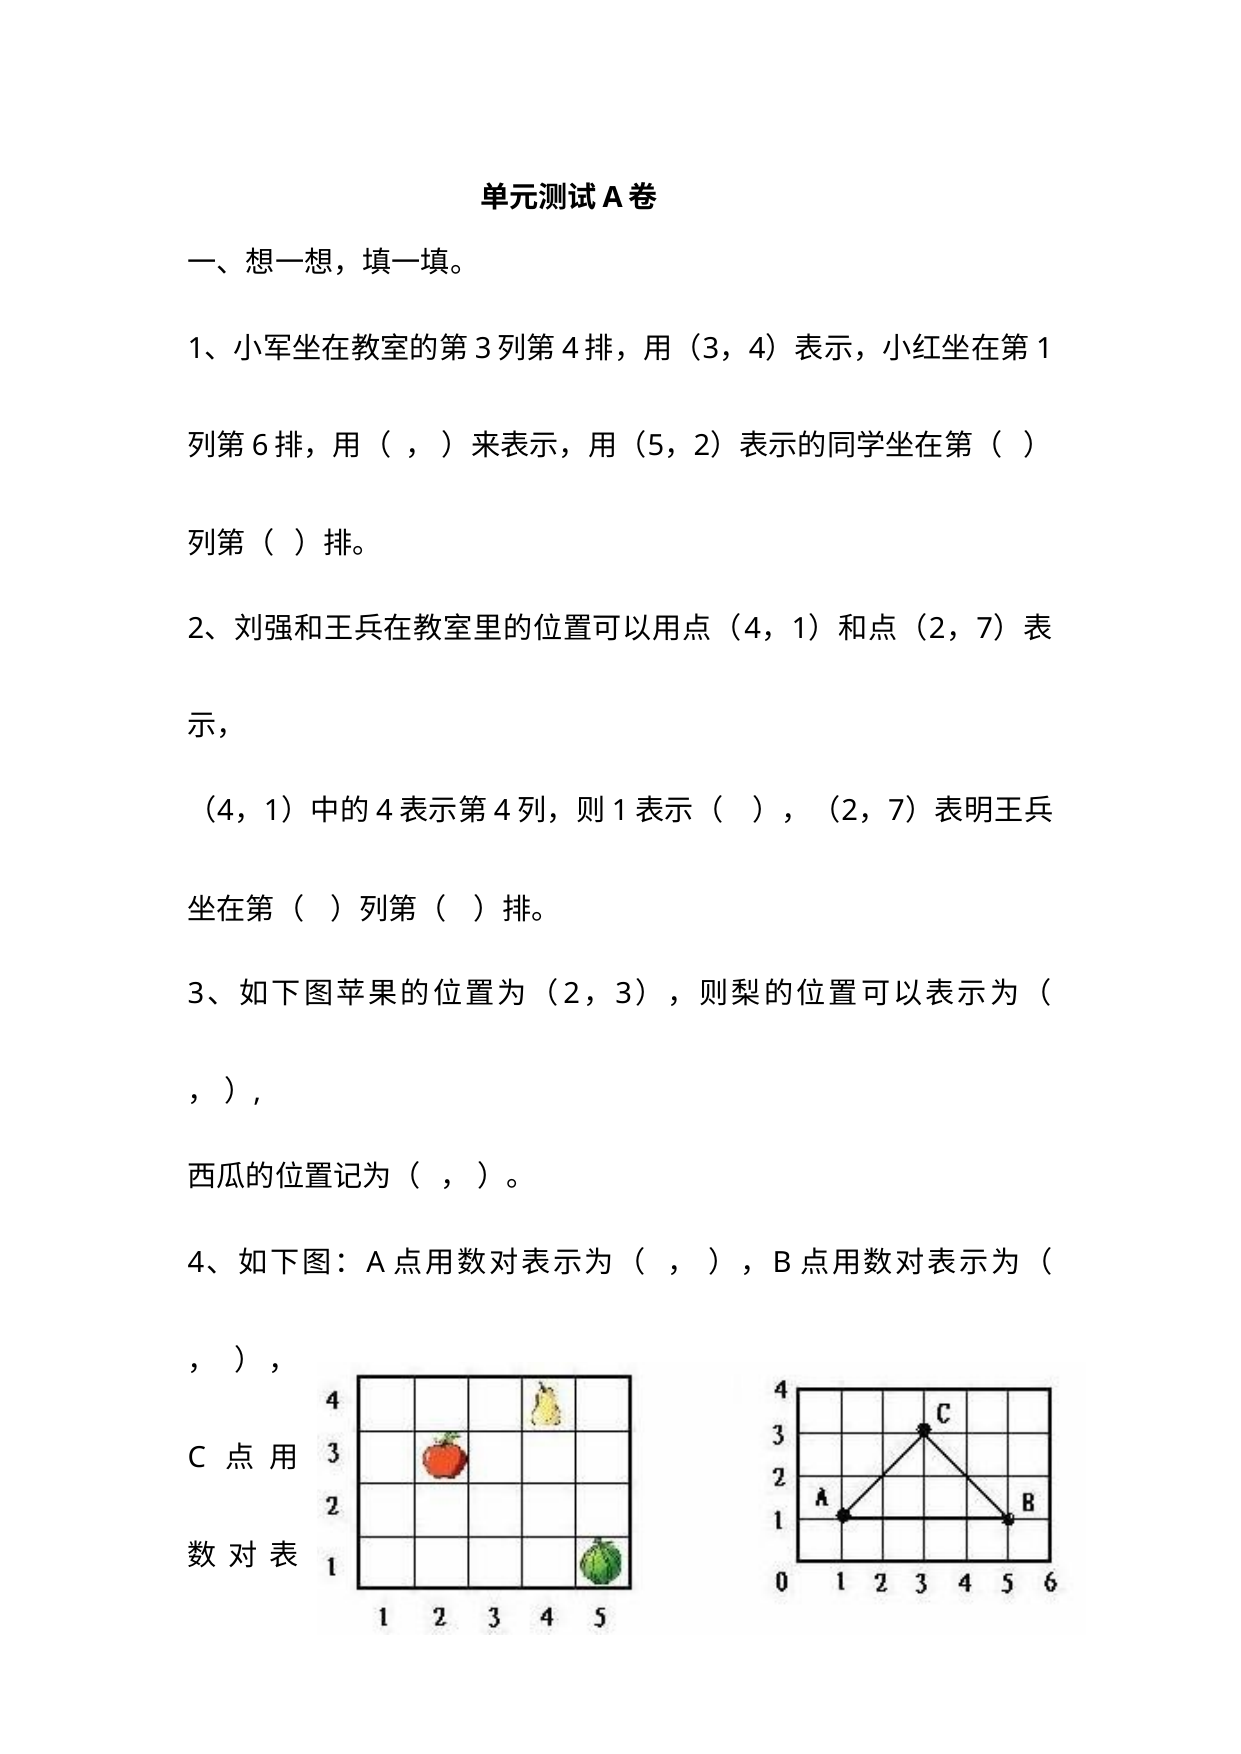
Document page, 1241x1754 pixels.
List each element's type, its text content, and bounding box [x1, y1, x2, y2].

text （4，1）中的4表示第4列，则1表示（ ），（2，7）表明王兵坐在第（ ）列第（ ）排。 [187, 777, 1053, 939]
picture [316, 1362, 1086, 1635]
text 一、想一想，填一填。 [187, 227, 1053, 292]
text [187, 1229, 1053, 1586]
text 西瓜的位置记为（ ， ）。 [187, 1142, 1053, 1207]
text 单元测试A卷 [187, 162, 1053, 227]
text 3、如下图苹果的位置为（2，3），则梨的位置可以表示为（ ， ）, [187, 960, 1053, 1123]
text 2、刘强和王兵在教室里的位置可以用点（4，1）和点（2，7）表示， [187, 594, 1053, 757]
text 1、小军坐在教室的第3列第4排，用（3，4）表示，小红坐在第1列第6排，用（ ， ）来表示，用（5，2）表示的同学坐在第（ ）列第（ ）排。 [187, 313, 1053, 573]
